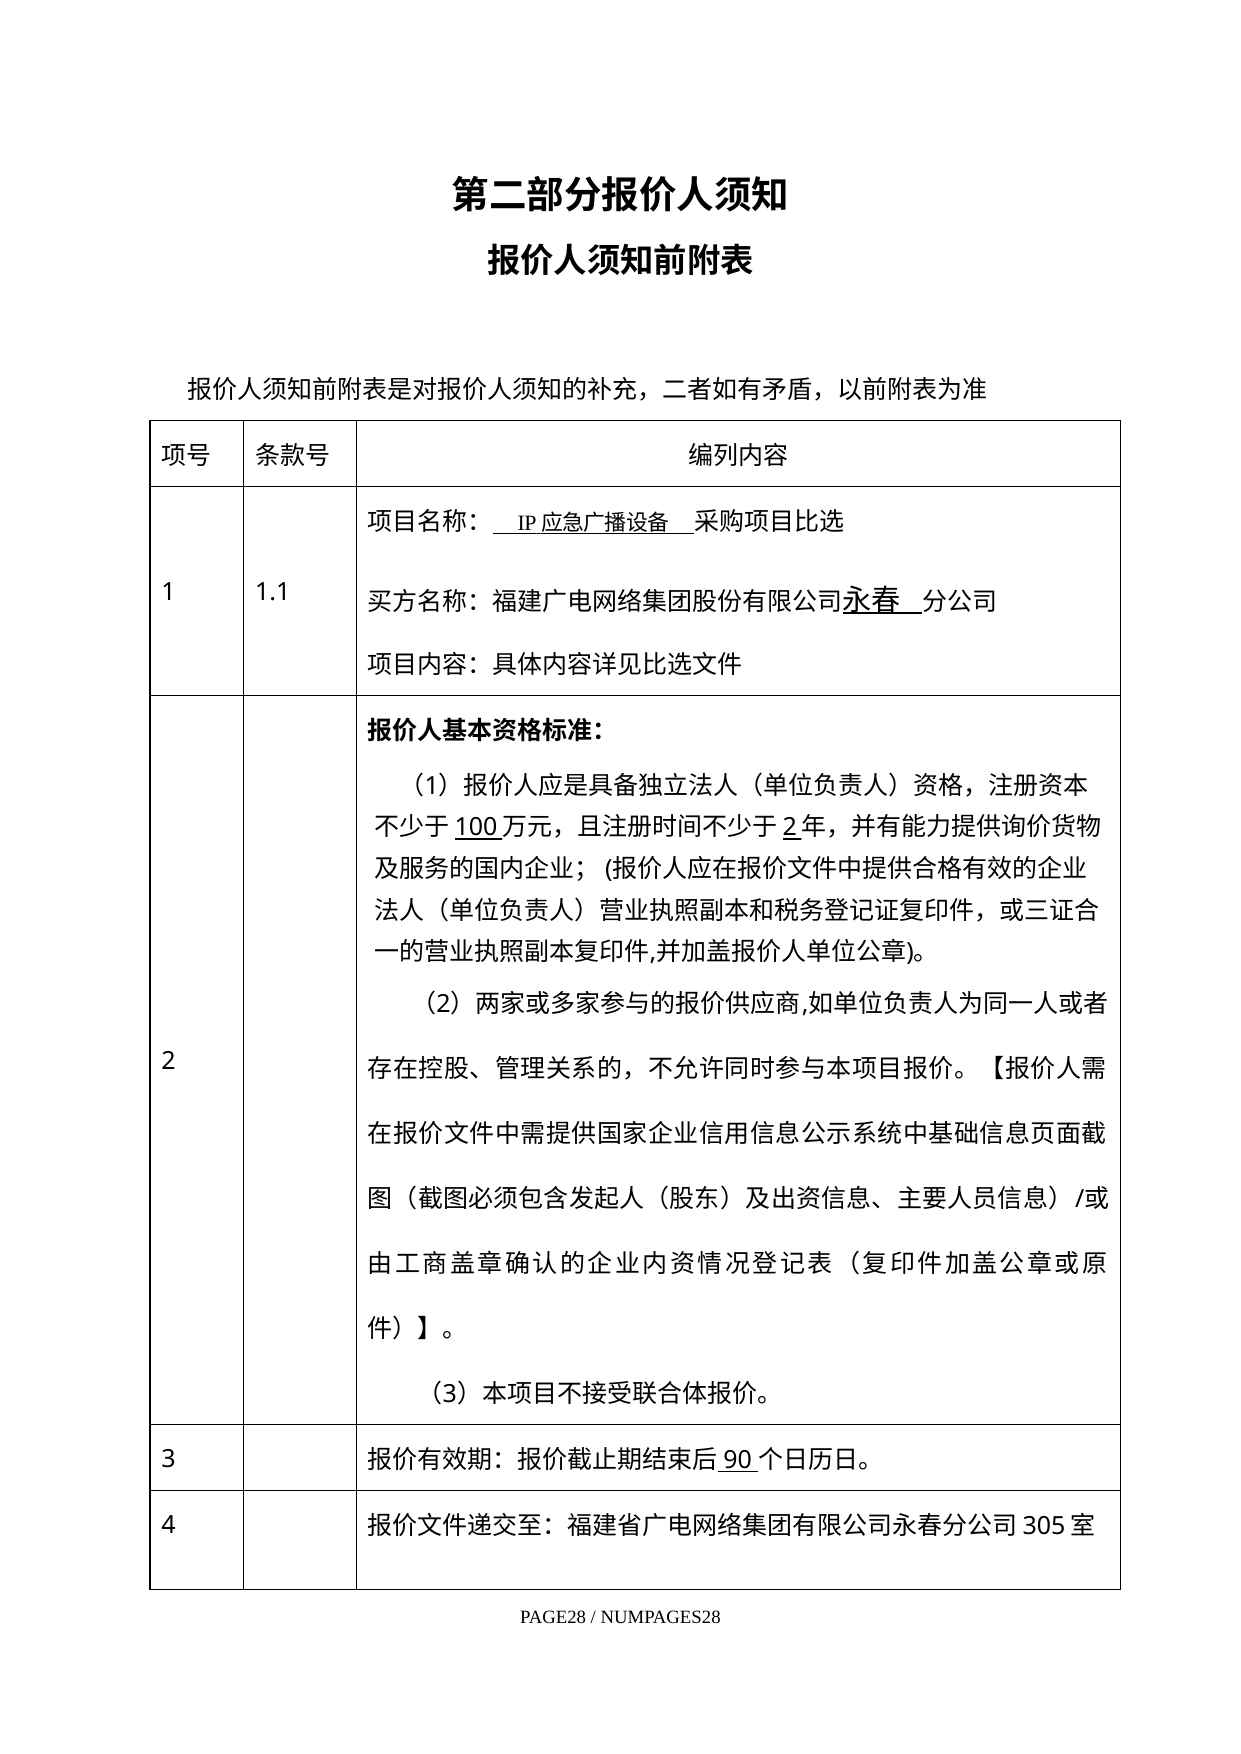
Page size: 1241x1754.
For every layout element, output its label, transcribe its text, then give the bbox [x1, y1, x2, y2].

text 第二部分报价人须知 [187, 160, 1053, 225]
table_cell 1.1 [244, 487, 356, 695]
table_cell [357, 1491, 1120, 1589]
table_cell 2 [151, 696, 243, 1424]
table_header 项号 [151, 421, 243, 486]
table_header 编列内容 [357, 421, 1120, 486]
text 报价人须知前附表 [187, 225, 1053, 290]
table_cell 项目名称： IP应急广播设备 采购项目比选 买方名称：福建广电网络集团股份有限公司永春 分公司 项目内容：具体内容详见比选文件 [357, 487, 1120, 695]
table_header 条款号 [244, 421, 356, 486]
table_cell 报价有效期：报价截止期结束后 90 个日历日。 [357, 1425, 1120, 1490]
table_cell [244, 696, 356, 1424]
table_cell 报价人基本资格标准： 报价人应是具备独立法人（单位负责人）资格，注册资本不少于100万元，且注册时间不少于2年，并有能力提供询价货物及服务的国内企业； (报价人应在报价文件中提供合格有效的企业法人（单位负责人）营业执照副本和税务登记证复印件，或三证合一的营业执照副本复印件,并加盖报价人单位公章)。 （2）两家或多家参与的报价供应商,如单位负责人为同一人或者存在控股、管理关系的，不允许同时参与本项目报价。【报价人需在报价文件中需提供国家企业信用信息公示系统中基础信息页面截图（截图必须包含发起人（股东）及出资信息、主要人员信息）/或由工商盖章确认的企业内资情况登记表（复印件加盖公章或原件）】。 （3）本项目不接受联合体报价。 [357, 696, 1120, 1424]
table_cell [244, 1491, 356, 1589]
table_cell 1 [151, 487, 243, 695]
text 报价人须知前附表是对报价人须知的补充，二者如有矛盾，以前附表为准 [187, 355, 1053, 420]
table_cell [244, 1425, 356, 1490]
table_cell 4 [151, 1491, 243, 1589]
table_cell 3 [151, 1425, 243, 1490]
